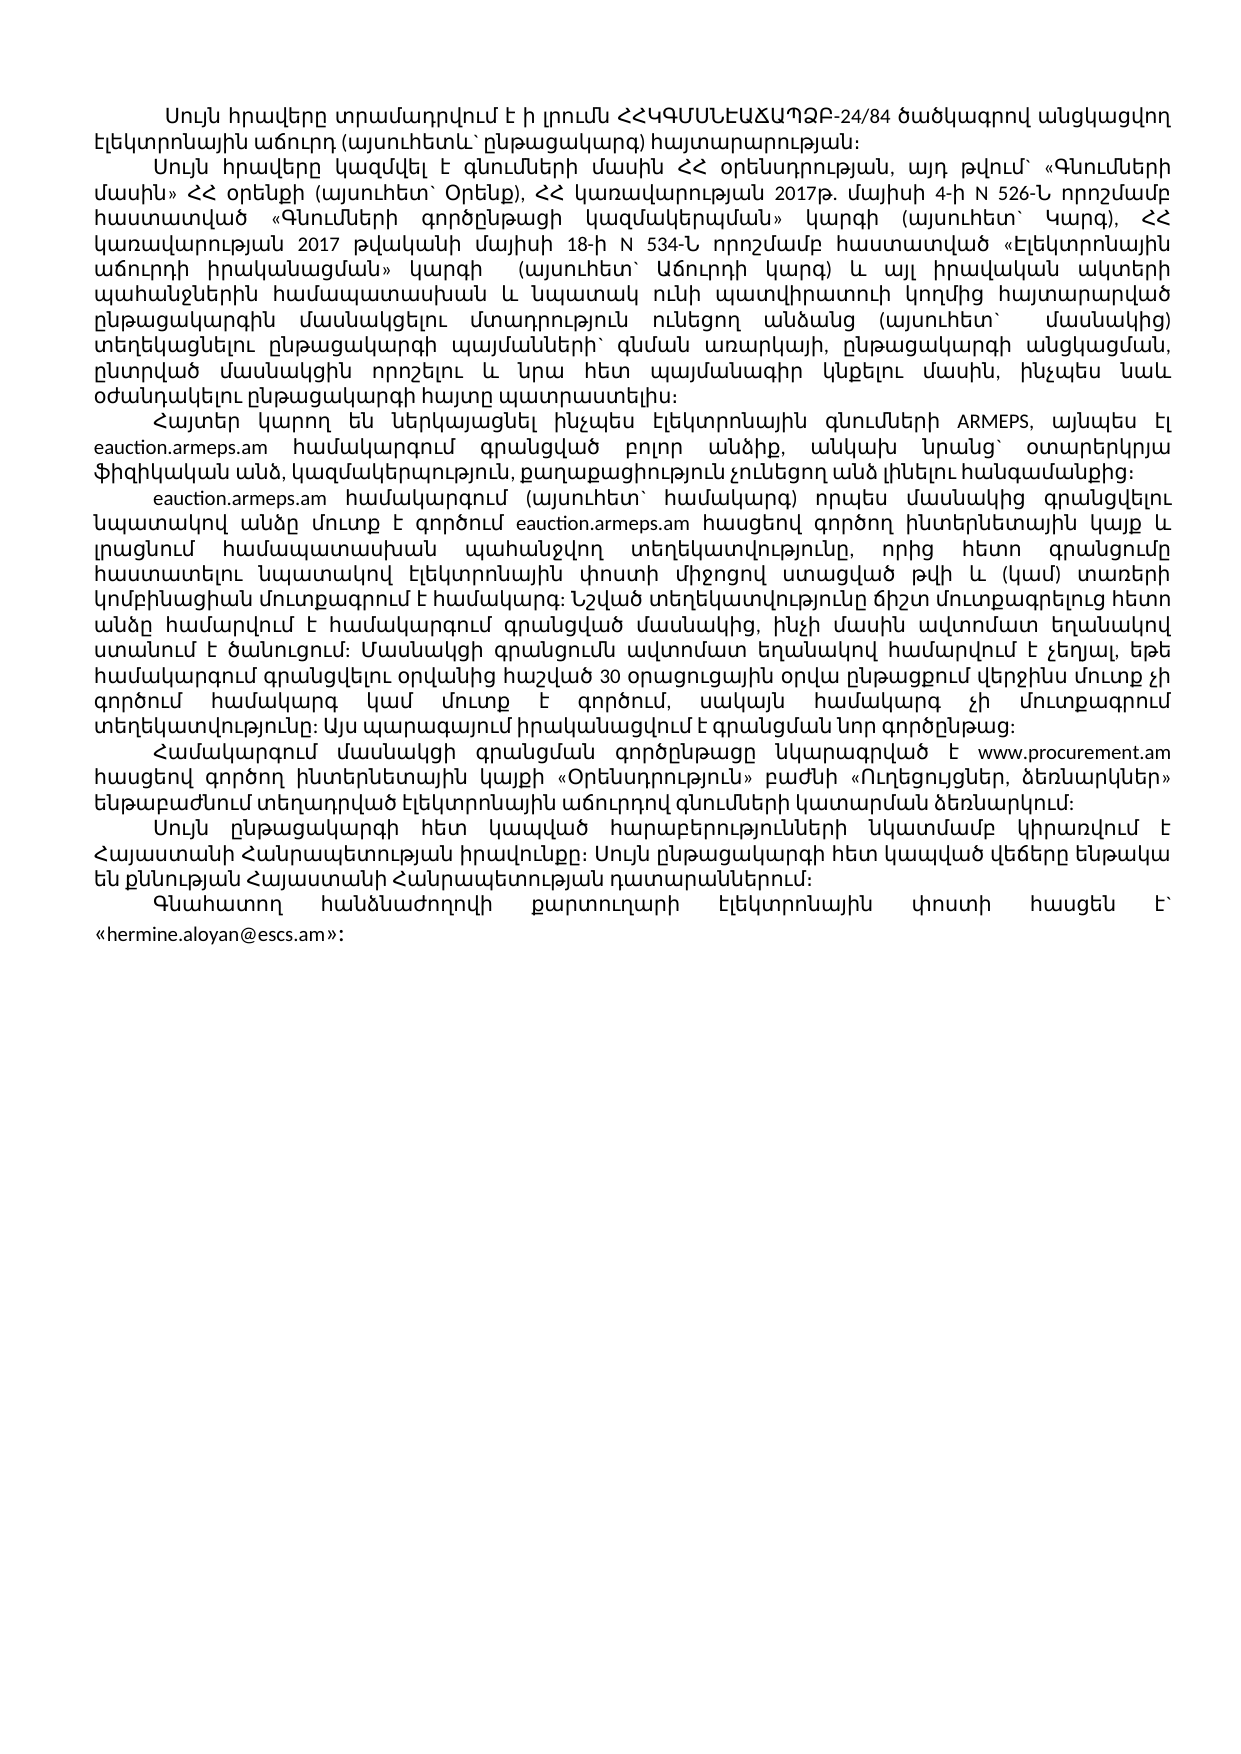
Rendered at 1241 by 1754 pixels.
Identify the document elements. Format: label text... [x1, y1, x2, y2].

text Գնահատող հանձնաժողովի քարտուղարի էլեկտրոնային փոստի հասցեն է` «hermine.aloyan@escs.am»: [94, 892, 1171, 948]
text Հայտեր կարող են ներկայացնել ինչպես էլեկտրոնային գնումների ARMEPS, այնպես էլ eauction.armeps.am համակարգում գրանցված բոլոր անձիք, անկախ նրանց` օտարերկրյա ֆիզիկական անձ, կազմակերպություն, քաղաքացիություն չունեցող անձ լինելու հանգամանքից։ [94, 409, 1171, 485]
text Սույն հրավերը կազմվել է գնումների մասին ՀՀ օրենսդրության, այդ թվում` «Գնումների մասին» ՀՀ օրենքի (այսուհետ` Օրենք), ՀՀ կառավարության 2017թ. մայիսի 4-ի N 526-Ն որոշմամբ հաստատված «Գնումների գործընթացի կազմակերպման» կարգի (այսուհետ` Կարգ), ՀՀ կառավարության 2017 թվականի մայիսի 18-ի N 534-Ն որոշմամբ հաստատված «Էլեկտրոնային աճուրդի իրականացման» կարգի (այսուհետ` Աճուրդի կարգ) և այլ իրավական ակտերի պահանջներին համապատասխան և նպատակ ունի պատվիրատուի կողմից հայտարարված ընթացակարգին մասնակցելու մտադրություն ունեցող անձանց (այսուհետ` մասնակից) տեղեկացնելու ընթացակարգի պայմանների` գնման առարկայի, ընթացակարգի անցկացման, ընտրված մասնակցին որոշելու և նրա հետ պայմանագիր կնքելու մասին, ինչպես նաև օժանդակելու ընթացակարգի հայտը պատրաստելիս։ [94, 154, 1171, 409]
text Սույն հրավերը տրամադրվում է ի լրումն ՀՀԿԳՄՍՆԷԱՃԱՊՁԲ-24/84 ծածկագրով անցկացվող էլեկտրոնային աճուրդ (այսուհետև` ընթացակարգ) հայտարարության։ [94, 104, 1171, 154]
text Համակարգում մասնակցի գրանցման գործընթացը նկարագրված է www.procurement.am հասցեով գործող ինտերնետային կայքի «Օրենսդրություն» բաժնի «Ուղեցույցներ, ձեռնարկներ» ենթաբաժնում տեղադրված էլեկտրոնային աճուրդով գնումների կատարման ձեռնարկում: [94, 739, 1171, 815]
text Սույն ընթացակարգի հետ կապված հարաբերությունների նկատմամբ կիրառվում է Հայաստանի Հանրապետության իրավունքը։ Սույն ընթացակարգի հետ կապված վեճերը ենթակա են քննության Հայաստանի Հանրապետության դատարաններում։ [94, 815, 1171, 892]
text eauction.armeps.am համակարգում (այսուհետ` համակարգ) որպես մասնակից գրանցվելու նպատակով անձը մուտք է գործում eauction.armeps.am հասցեով գործող ինտերնետային կայք և լրացնում համապատասխան պահանջվող տեղեկատվությունը, որից հետո գրանցումը հաստատելու նպատակով էլեկտրոնային փոստի միջոցով ստացված թվի և (կամ) տառերի կոմբինացիան մուտքագրում է համակարգ: Նշված տեղեկատվությունը ճիշտ մուտքագրելուց հետո անձը համարվում է համակարգում գրանցված մասնակից, ինչի մասին ավտոմատ եղանակով ստանում է ծանուցում: Մասնակցի գրանցումն ավտոմատ եղանակով համարվում է չեղյալ, եթե համակարգում գրանցվելու օրվանից հաշված 30 օրացուցային օրվա ընթացքում վերջինս մուտք չի գործում համակարգ կամ մուտք է գործում, սակայն համակարգ չի մուտքագրում տեղեկատվությունը: Այս պարագայում իրականացվում է գրանցման նոր գործընթաց: [94, 485, 1171, 739]
